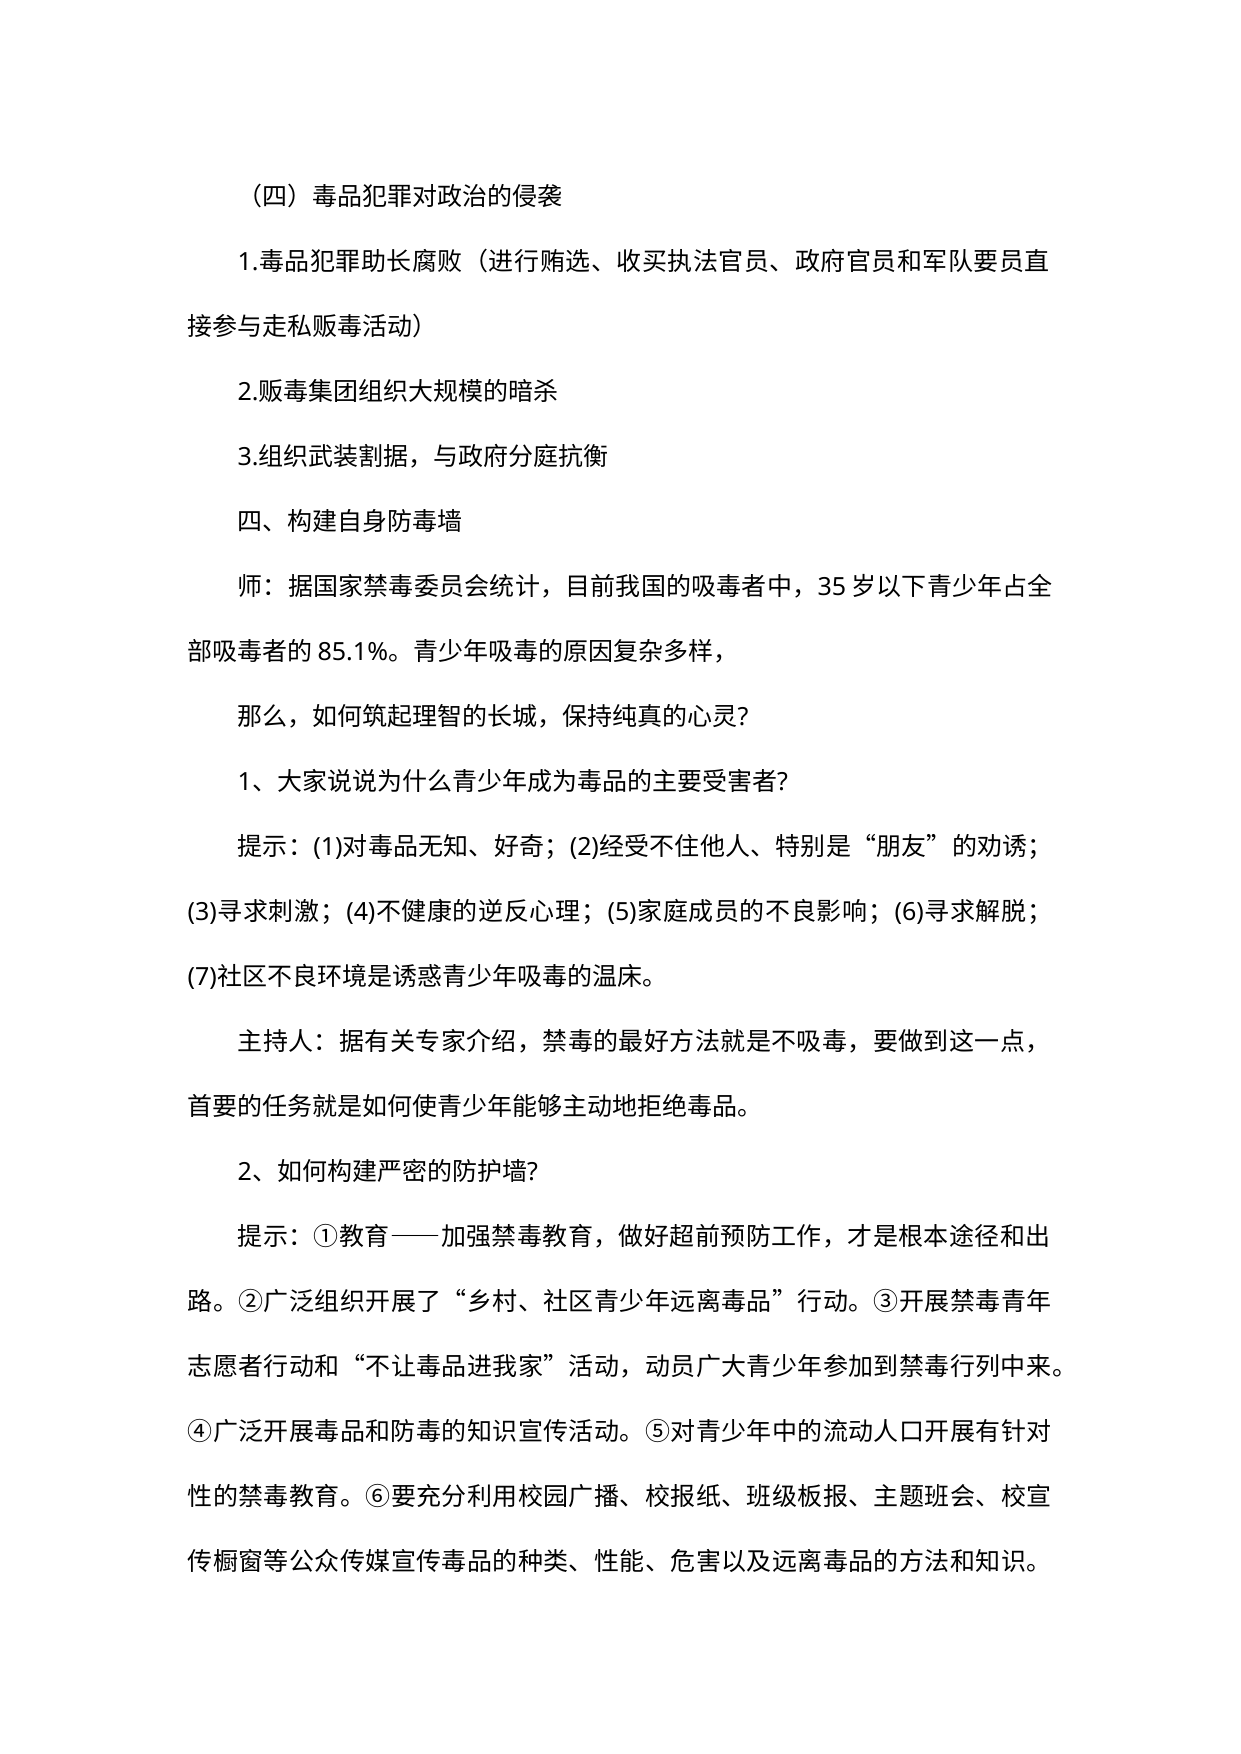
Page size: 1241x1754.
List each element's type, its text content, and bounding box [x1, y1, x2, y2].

text 1.毒品犯罪助长腐败（进行贿选、收买执法官员、政府官员和军队要员直接参与走私贩毒活动） [187, 227, 1053, 357]
text 3.组织武装割据，与政府分庭抗衡 [187, 422, 1053, 487]
text 1、大家说说为什么青少年成为毒品的主要受害者? [187, 747, 1053, 812]
text 2、如何构建严密的防护墙? [187, 1137, 1053, 1202]
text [187, 1202, 1053, 1592]
text 2.贩毒集团组织大规模的暗杀 [187, 357, 1053, 422]
text 主持人：据有关专家介绍，禁毒的最好方法就是不吸毒，要做到这一点，首要的任务就是如何使青少年能够主动地拒绝毒品。 [187, 1007, 1053, 1137]
text 那么，如何筑起理智的长城，保持纯真的心灵? [187, 682, 1053, 747]
text 四、构建自身防毒墙 [187, 487, 1053, 552]
text （四）毒品犯罪对政治的侵袭 [187, 162, 1053, 227]
text 提示：(1)对毒品无知、好奇；(2)经受不住他人、特别是“朋友”的劝诱；(3)寻求刺激；(4)不健康的逆反心理；(5)家庭成员的不良影响；(6)寻求解脱；(7)社区不良环境是诱惑青少年吸毒的温床。 [187, 812, 1053, 1007]
text 师：据国家禁毒委员会统计，目前我国的吸毒者中，35岁以下青少年占全部吸毒者的85.1%。青少年吸毒的原因复杂多样， [187, 552, 1053, 682]
